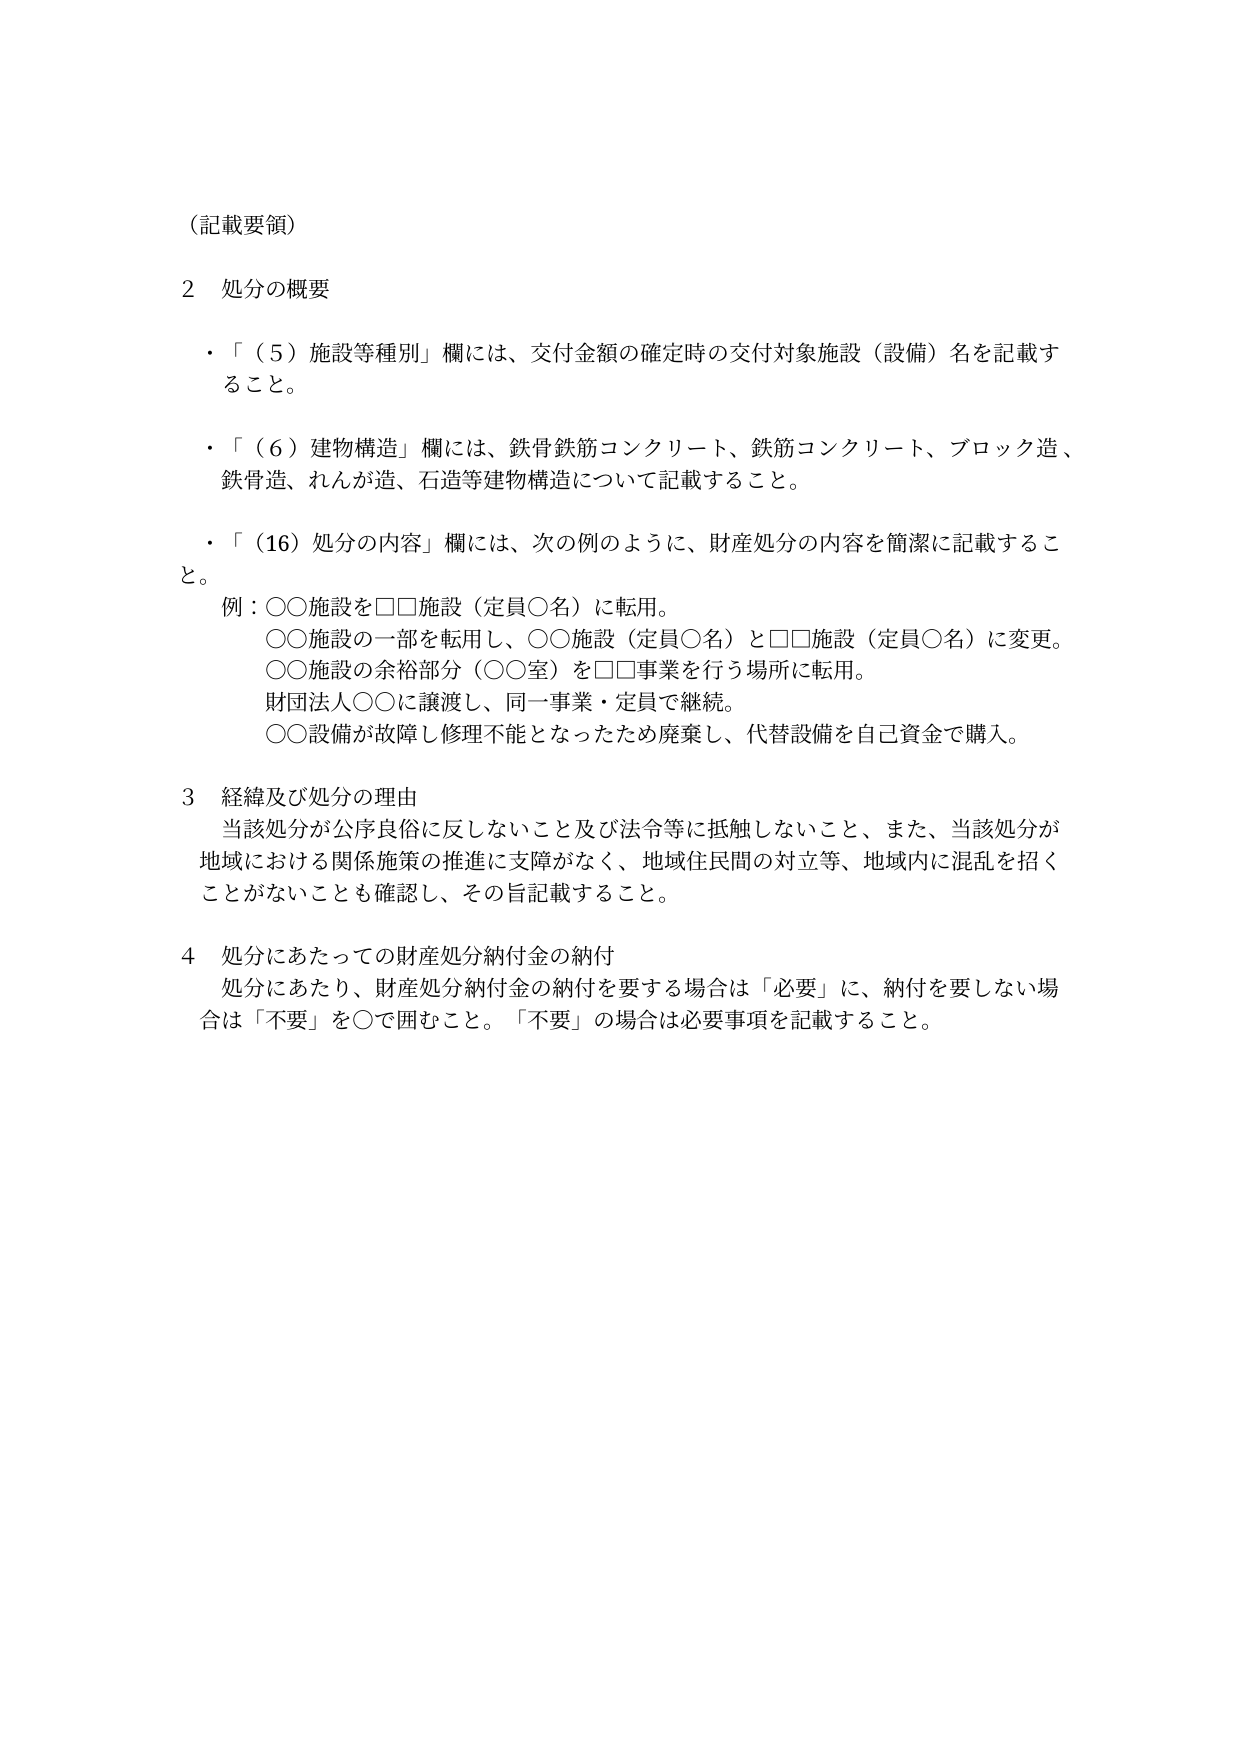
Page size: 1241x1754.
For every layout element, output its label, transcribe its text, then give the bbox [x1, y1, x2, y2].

text ・「（16）処分の内容」欄には、次の例のように、財産処分の内容を簡潔に記載すること。 [177, 526, 1063, 590]
text ・「（６）建物構造」欄には、鉄骨鉄筋コンクリート、鉄筋コンクリート、ブロック造、鉄骨造、れんが造、石造等建物構造について記載すること。 [199, 431, 1063, 494]
text ４ 処分にあたっての財産処分納付金の納付 [177, 939, 1063, 971]
text ○○設備が故障し修理不能となったため廃棄し、代替設備を自己資金で購入。 [177, 717, 1063, 749]
text 財団法人○○に譲渡し、同一事業・定員で継続。 [177, 685, 1063, 717]
text ３ 経緯及び処分の理由 [177, 781, 1063, 812]
text 例：○○施設を□□施設（定員○名）に転用。 [177, 590, 1063, 622]
text 処分にあたり、財産処分納付金の納付を要する場合は「必要」に、納付を要しない場合は「不要」を○で囲むこと。「不要」の場合は必要事項を記載すること。 [199, 971, 1063, 1035]
text ２ 処分の概要 [177, 272, 1063, 304]
text ○○施設の余裕部分（○○室）を□□事業を行う場所に転用。 [177, 653, 1063, 685]
text ○○施設の一部を転用し、○○施設（定員○名）と□□施設（定員○名）に変更。 [177, 622, 1063, 653]
text （記載要領） [177, 209, 1063, 240]
text ・「（５）施設等種別」欄には、交付金額の確定時の交付対象施設（設備）名を記載すること。 [199, 336, 1063, 399]
text 当該処分が公序良俗に反しないこと及び法令等に抵触しないこと、また、当該処分が地域における関係施策の推進に支障がなく、地域住民間の対立等、地域内に混乱を招くことがないことも確認し、その旨記載すること。 [199, 812, 1063, 908]
